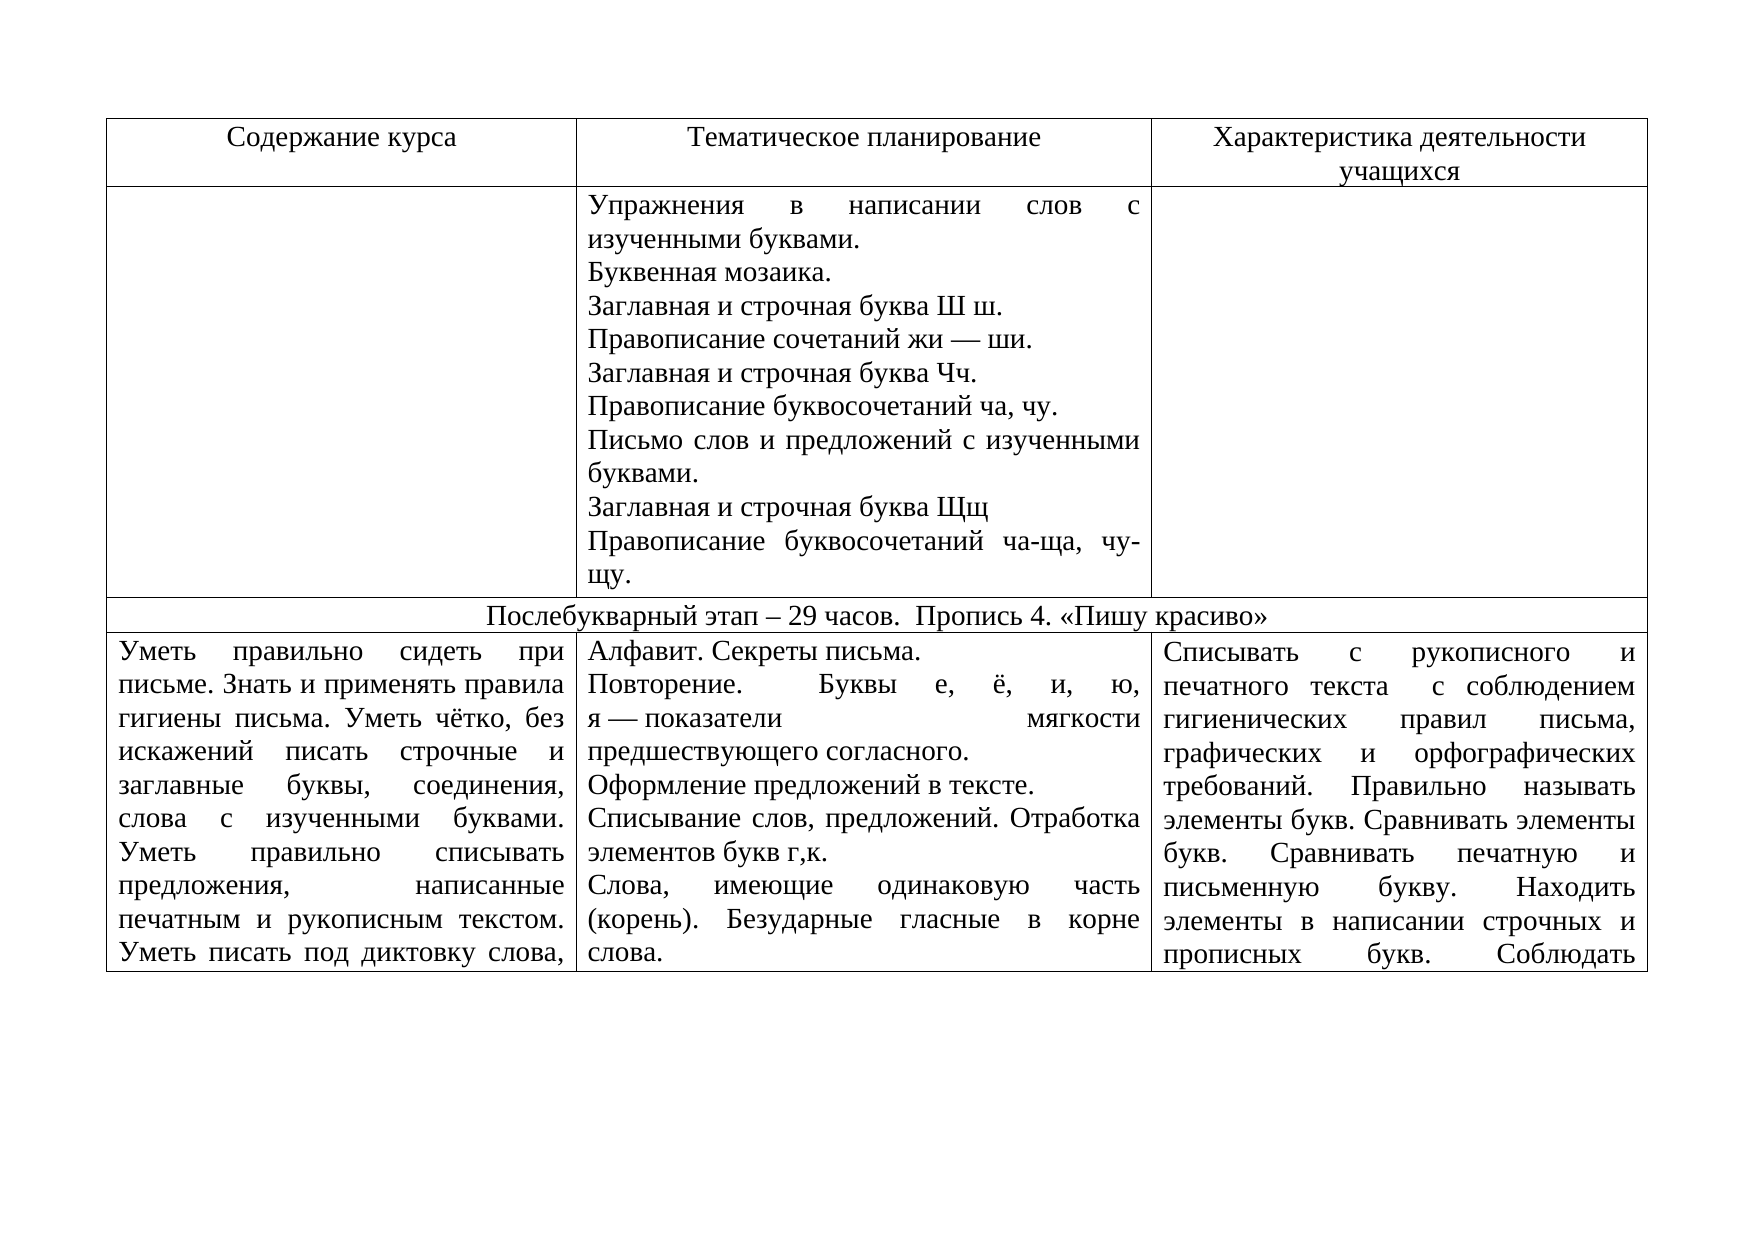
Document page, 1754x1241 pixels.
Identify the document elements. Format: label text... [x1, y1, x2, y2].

table_header Тематическое планирование [577, 119, 1151, 186]
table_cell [107, 633, 576, 971]
table_cell Алфавит. Секреты письма. Повторение. Буквы е, ё, и, ю, я — показатели мягкости предшествующего согласного. Оформление предложений в тексте. Списывание слов, предложений. Отработка элементов букв г,к. Слова, имеющие одинаковую часть (корень). Безударные гласные в корне слова. [577, 633, 1151, 971]
table_header Характеристика деятельности учащихся [1152, 119, 1647, 186]
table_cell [1152, 187, 1647, 597]
table_cell Послебукварный этап – 29 часов. Пропись 4. «Пишу красиво» [107, 598, 1647, 632]
table_header Содержание курса [107, 119, 576, 186]
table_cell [107, 187, 576, 597]
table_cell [1152, 633, 1647, 971]
table_cell Упражнения в написании слов с изученными буквами. Буквенная мозаика. Заглавная и строчная буква Ш ш. Правописание сочетаний жи — ши. Заглавная и строчная буква Чч. Правописание буквосочетаний ча, чу. Письмо слов и предложений с изученными буквами. Заглавная и строчная буква Щщ Правописание буквосочетаний ча-ща, чу-щу. [577, 187, 1151, 597]
